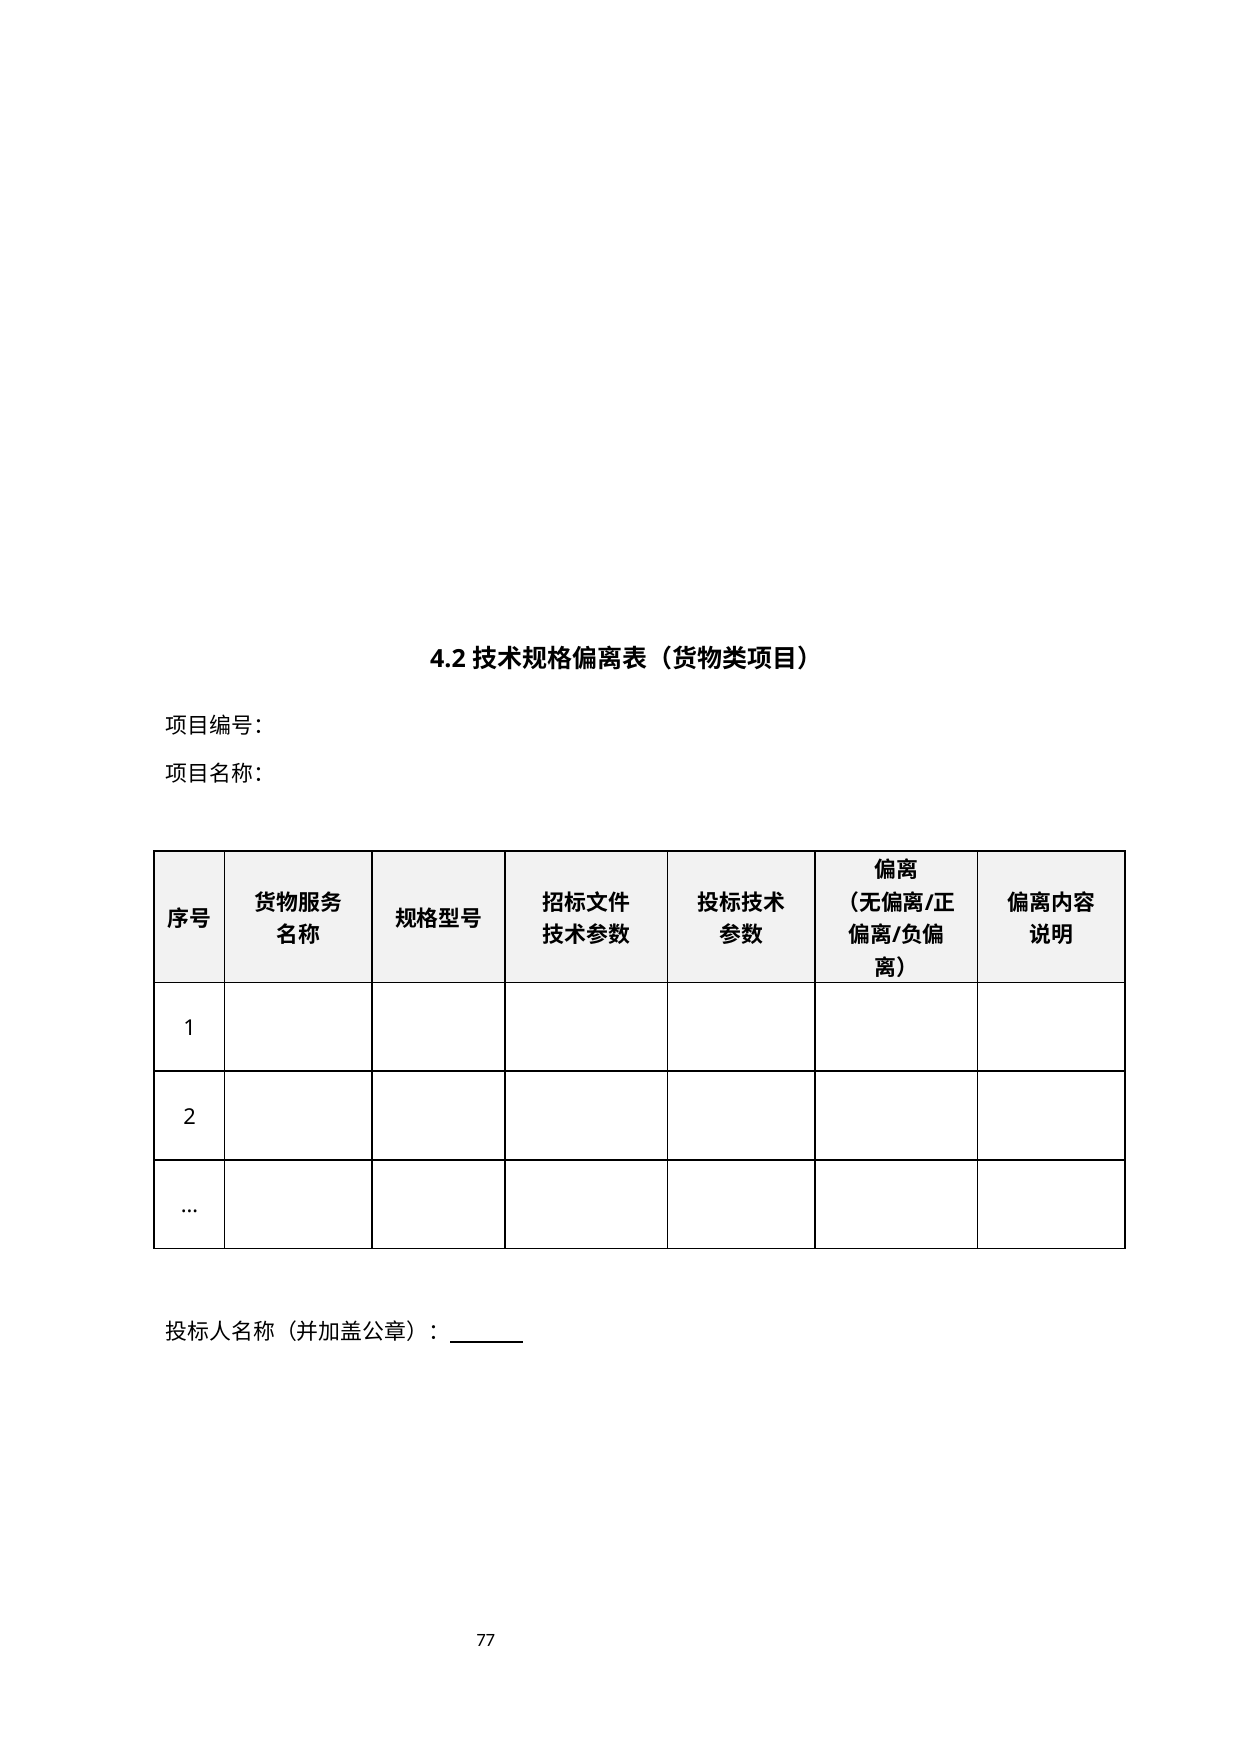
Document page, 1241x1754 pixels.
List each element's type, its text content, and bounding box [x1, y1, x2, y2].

text 4.2 技术规格偏离表（货物类项目） [165, 624, 1087, 689]
table_cell [373, 1161, 504, 1248]
table_header 偏离内容 说明 [978, 852, 1124, 982]
text 项目名称： [165, 756, 1087, 788]
table_cell … [155, 1161, 224, 1248]
table_cell [816, 1072, 977, 1159]
table_header 招标文件 技术参数 [506, 852, 667, 982]
table_cell [506, 983, 667, 1070]
table_cell 1 [155, 983, 224, 1070]
table_cell [978, 1161, 1124, 1248]
table_cell 2 [155, 1072, 224, 1159]
table_cell [978, 983, 1124, 1070]
table_cell [506, 1161, 667, 1248]
table_cell [816, 1161, 977, 1248]
text 投标人名称（并加盖公章）： [165, 1313, 1087, 1346]
table_header 投标技术 参数 [668, 852, 814, 982]
table_header 货物服务 名称 [225, 852, 371, 982]
table_cell [225, 1161, 371, 1248]
table_cell [978, 1072, 1124, 1159]
table_header 偏离 （无偏离/正偏离/负偏离） [816, 852, 977, 982]
table_cell [225, 1072, 371, 1159]
table_header 序号 [155, 852, 224, 982]
table_cell [668, 983, 814, 1070]
table_header 规格型号 [373, 852, 504, 982]
table_cell [373, 983, 504, 1070]
table_cell [373, 1072, 504, 1159]
text 项目编号： [165, 708, 1087, 740]
table_cell [816, 983, 977, 1070]
table_cell [506, 1072, 667, 1159]
table_cell [668, 1072, 814, 1159]
table_cell [668, 1161, 814, 1248]
table_cell [225, 983, 371, 1070]
